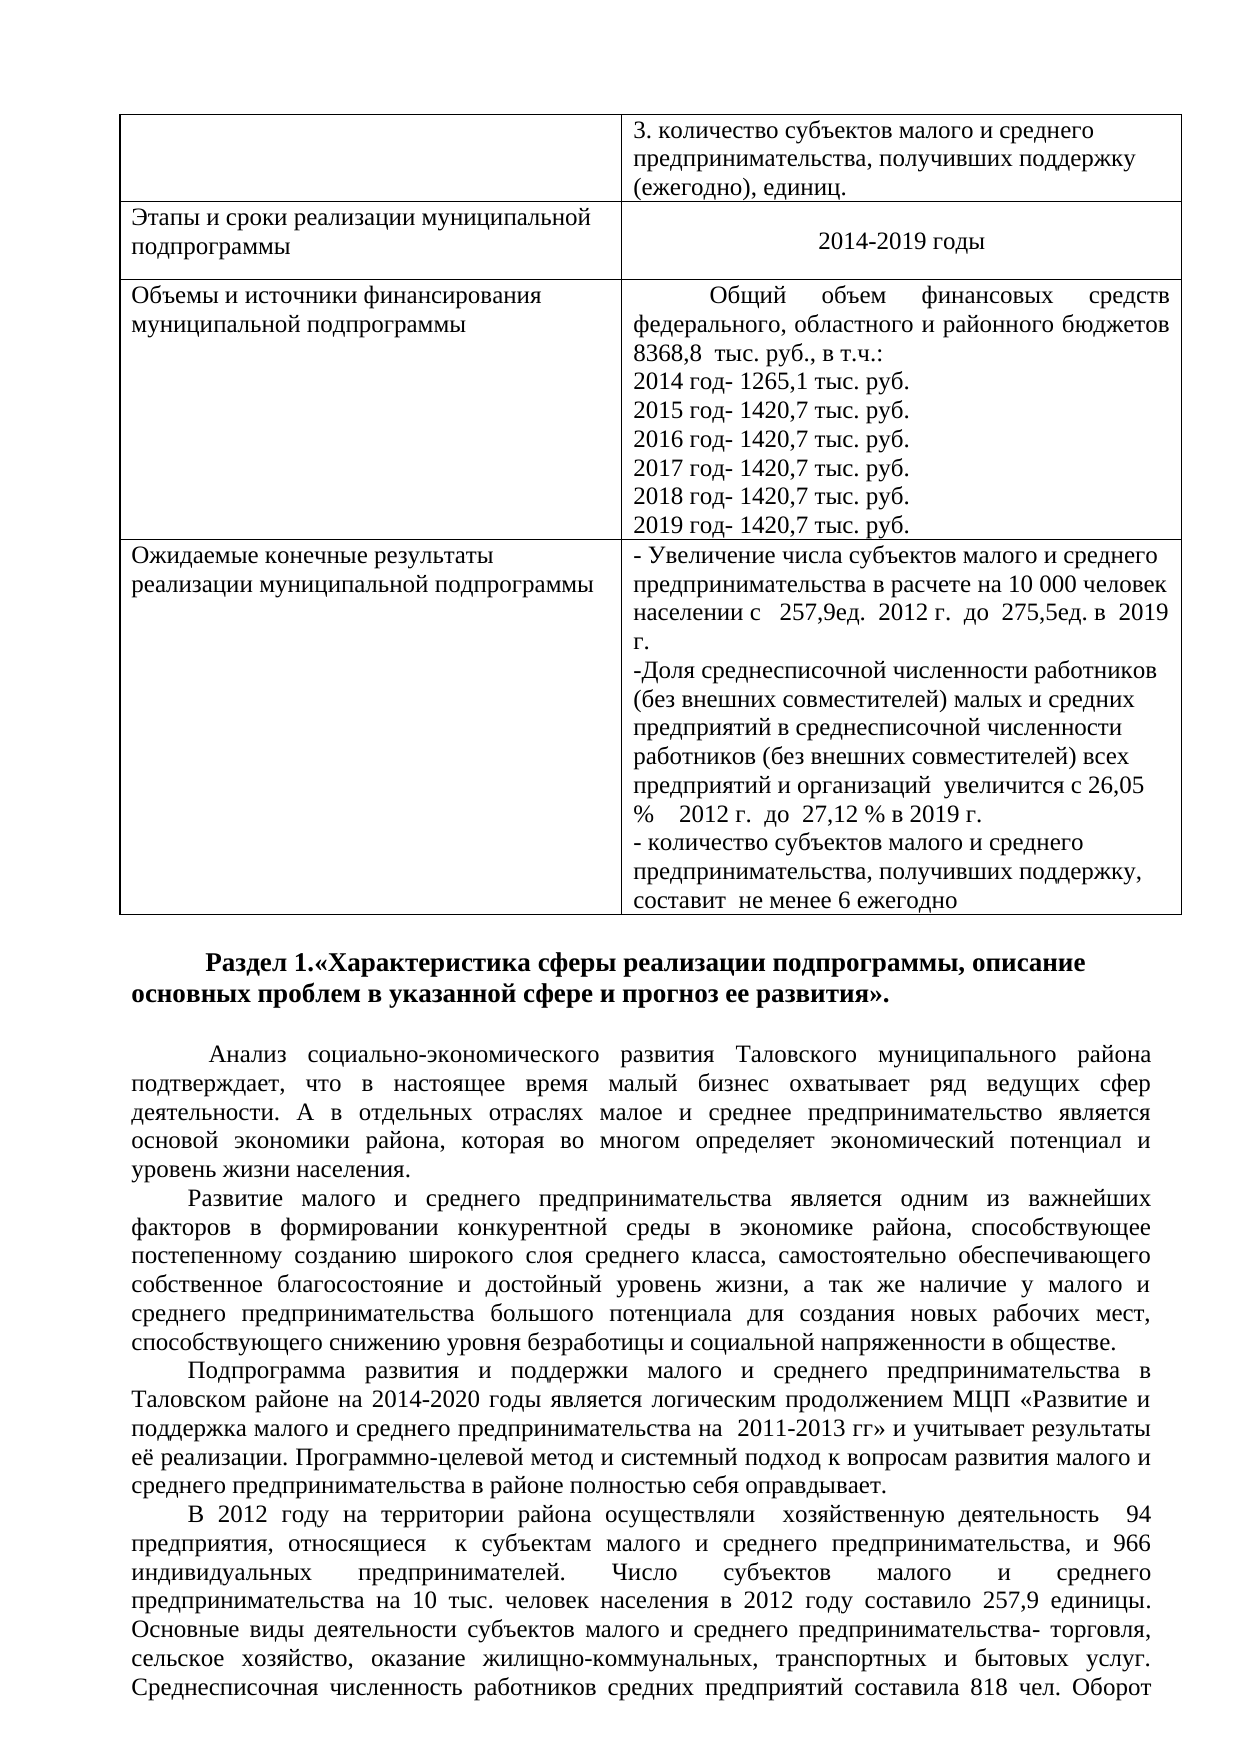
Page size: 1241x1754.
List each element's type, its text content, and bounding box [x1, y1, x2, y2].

text Подпрограмма развития и поддержки малого и среднего предпринимательства в Таловском районе на 2014-2020 годы является логическим продолжением МЦП «Развитие и поддержка малого и среднего предпринимательства на 2011-2013 гг» и учитывает результаты её реализации. Программно-целевой метод и системный подход к вопросам развития малого и среднего предпринимательства в районе полностью себя оправдывает. [131, 1356, 1152, 1499]
table_cell Этапы и сроки реализации муниципальной подпрограммы [121, 202, 621, 279]
text Раздел 1.«Характеристика сферы реализации подпрограммы, описание основных проблем в указанной сфере и прогноз ее развития». [131, 946, 1152, 1008]
table_cell 2014-2019 годы [622, 202, 1181, 279]
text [131, 1499, 1152, 1701]
table_cell - Увеличение числа субъектов малого и среднего предпринимательства в расчете на 10 000 человек населении с 257,9ед. 2012 г. до 275,5ед. в 2019 г. -Доля среднесписочной численности работников (без внешних совместителей) малых и средних предприятий в среднесписочной численности работников (без внешних совместителей) всех предприятий и организаций увеличится с 26,05 % 2012 г. до 27,12 % в 2019 г. - количество субъектов малого и среднего предпринимательства, получивших поддержку, составит не менее 6 ежегодно [622, 540, 1181, 914]
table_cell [121, 115, 621, 201]
table_cell Ожидаемые конечные результаты реализации муниципальной подпрограммы [121, 540, 621, 914]
text Анализ социально-экономического развития Таловского муниципального района подтверждает, что в настоящее время малый бизнес охватывает ряд ведущих сфер деятельности. А в отдельных отраслях малое и среднее предпринимательство является основой экономики района, которая во многом определяет экономический потенциал и уровень жизни населения. [131, 1039, 1152, 1183]
table_cell Объемы и источники финансирования муниципальной подпрограммы [121, 280, 621, 539]
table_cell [622, 115, 1181, 201]
table_cell Общий объем финансовых средств федерального, областного и районного бюджетов 8368,8 тыс. руб., в т.ч.: 2014 год- 1265,1 тыс. руб. 2015 год- 1420,7 тыс. руб. 2016 год- 1420,7 тыс. руб. 2017 год- 1420,7 тыс. руб. 2018 год- 1420,7 тыс. руб. 2019 год- 1420,7 тыс. руб. [622, 280, 1181, 539]
text Развитие малого и среднего предпринимательства является одним из важнейших факторов в формировании конкурентной среды в экономике района, способствующее постепенному созданию широкого слоя среднего класса, самостоятельно обеспечивающего собственное благосостояние и достойный уровень жизни, а так же наличие у малого и среднего предпринимательства большого потенциала для создания новых рабочих мест, способствующего снижению уровня безработицы и социальной напряженности в обществе. [131, 1183, 1152, 1356]
